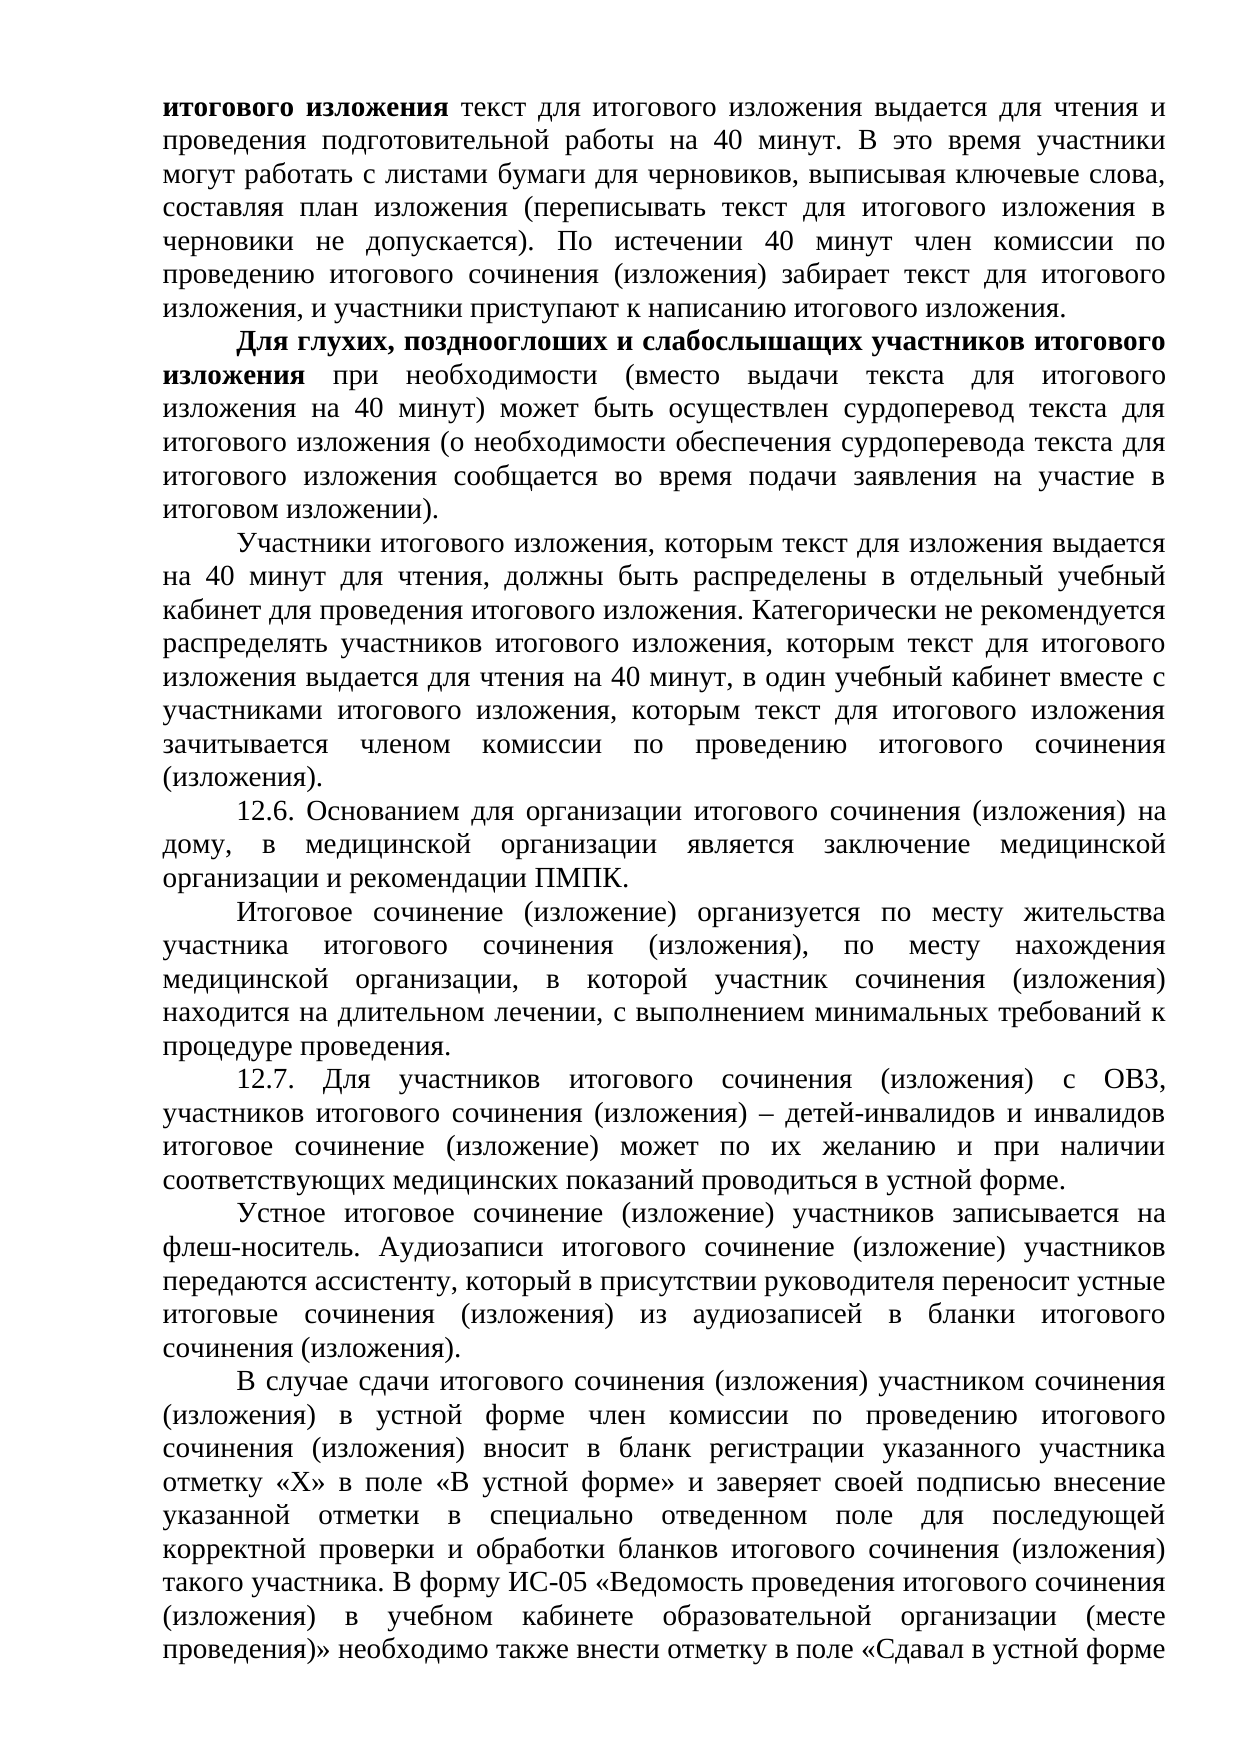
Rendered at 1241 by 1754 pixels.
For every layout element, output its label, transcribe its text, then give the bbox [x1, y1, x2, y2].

text Итоговое сочинение (изложение) организуется по месту жительства участника итогового сочинения (изложения), по месту нахождения медицинской организации, в которой участник сочинения (изложения) находится на длительном лечении, с выполнением минимальных требований к процедуре проведения. [162, 894, 1166, 1061]
text 12.7. Для участников итогового сочинения (изложения) с ОВЗ, участников итогового сочинения (изложения) – детей-инвалидов и инвалидов итоговое сочинение (изложение) может по их желанию и при наличии соответствующих медицинских показаний проводиться в устной форме. [162, 1061, 1166, 1196]
text Участники итогового изложения, которым текст для изложения выдается на 40 минут для чтения, должны быть распределены в отдельный учебный кабинет для проведения итогового изложения. Категорически не рекомендуется распределять участников итогового изложения, которым текст для итогового изложения выдается для чтения на 40 минут, в один учебный кабинет вместе с участниками итогового изложения, которым текст для итогового изложения зачитывается членом комиссии по проведению итогового сочинения (изложения). [162, 525, 1166, 793]
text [162, 1363, 1166, 1665]
text Для глухих, позднооглоших и слабослышащих участников итогового изложения при необходимости (вместо выдачи текста для итогового изложения на 40 минут) может быть осуществлен сурдоперевод текста для итогового изложения (о необходимости обеспечения сурдоперевода текста для итогового изложения сообщается во время подачи заявления на участие в итоговом изложении). [162, 323, 1166, 525]
text Устное итоговое сочинение (изложение) участников записывается на флеш-носитель. Аудиозаписи итогового сочинение (изложение) участников передаются ассистенту, который в присутствии руководителя переносит устные итоговые сочинения (изложения) из аудиозаписей в бланки итогового сочинения (изложения). [162, 1196, 1166, 1363]
text 12.6. Основанием для организации итогового сочинения (изложения) на дому, в медицинской организации является заключение медицинской организации и рекомендации ПМПК. [162, 793, 1166, 894]
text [162, 89, 1166, 323]
